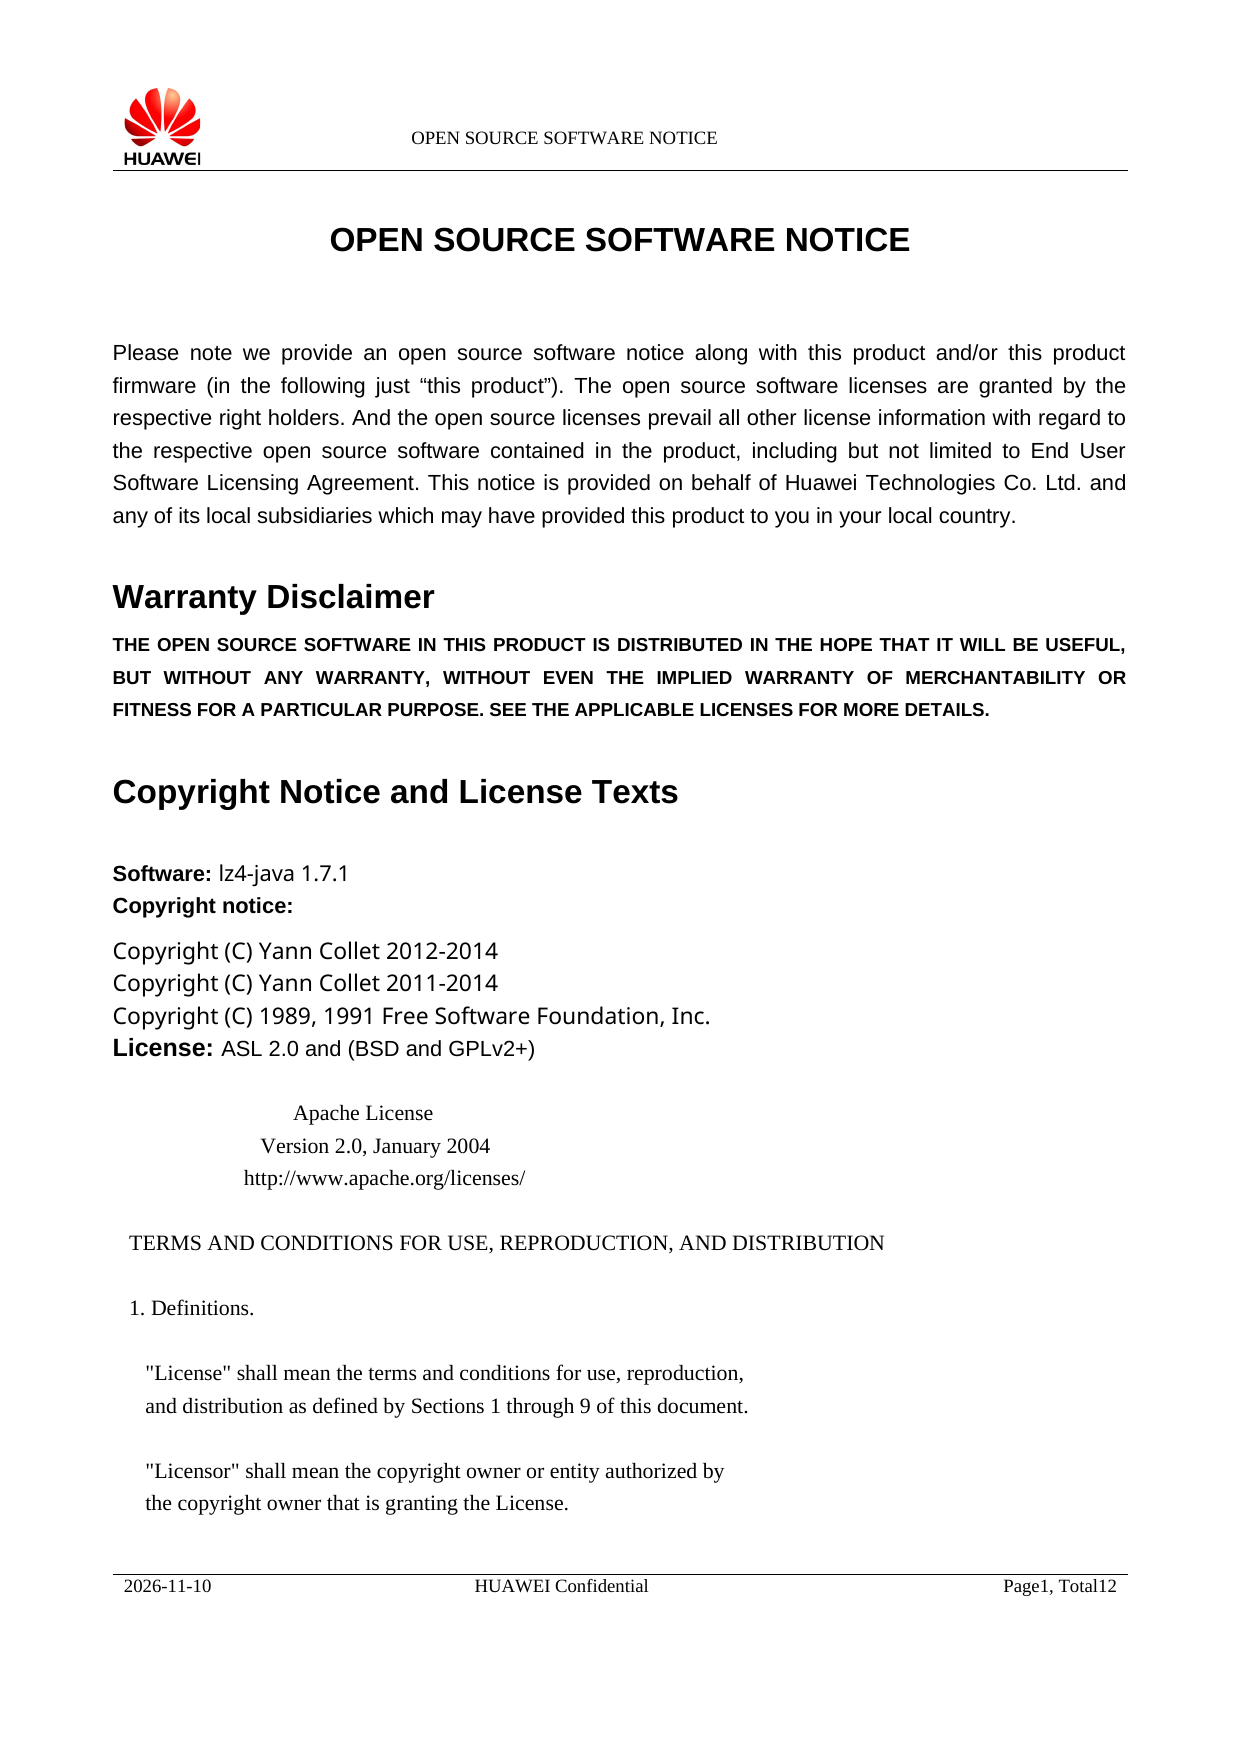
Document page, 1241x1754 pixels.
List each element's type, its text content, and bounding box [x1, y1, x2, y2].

text Copyright notice: [112, 889, 1128, 921]
picture [124, 88, 201, 165]
text Copyright (C) Yann Collet 2011-2014 [112, 966, 1128, 999]
text OPEN SOURCE SOFTWARE NOTICE [112, 206, 1128, 271]
text The open source software in this product is distributed in the hope that it will be useful, but WITHOUT ANY WARRANTY, without even the implied warranty of MERCHANTABILITY or FITNESS FOR A PARTICULAR PURPOSE. See the applicable licenses for more details. [112, 629, 1128, 726]
title Software: lz4-java 1.7.1 [112, 856, 1128, 889]
text Copyright (C) Yann Collet 2012-2014 [112, 934, 1128, 966]
text License: ASL 2.0 and (BSD and GPLv2+) [112, 1031, 1128, 1064]
text Copyright (C) 1989, 1991 Free Software Foundation, Inc. [112, 999, 1128, 1031]
text Copyright Notice and License Texts [112, 759, 1128, 824]
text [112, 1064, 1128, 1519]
text Warranty Disclaimer [112, 564, 1128, 629]
text Please note we provide an open source software notice along with this product and/or this product firmware (in the following just “this product”). The open source software licenses are granted by the respective right holders. And the open source licenses prevail all other license information with regard to the respective open source software contained in the product, including but not limited to End User Software Licensing Agreement. This notice is provided on behalf of Huawei Technologies Co. Ltd. and any of its local subsidiaries which may have provided this product to you in your local country. [112, 336, 1128, 531]
